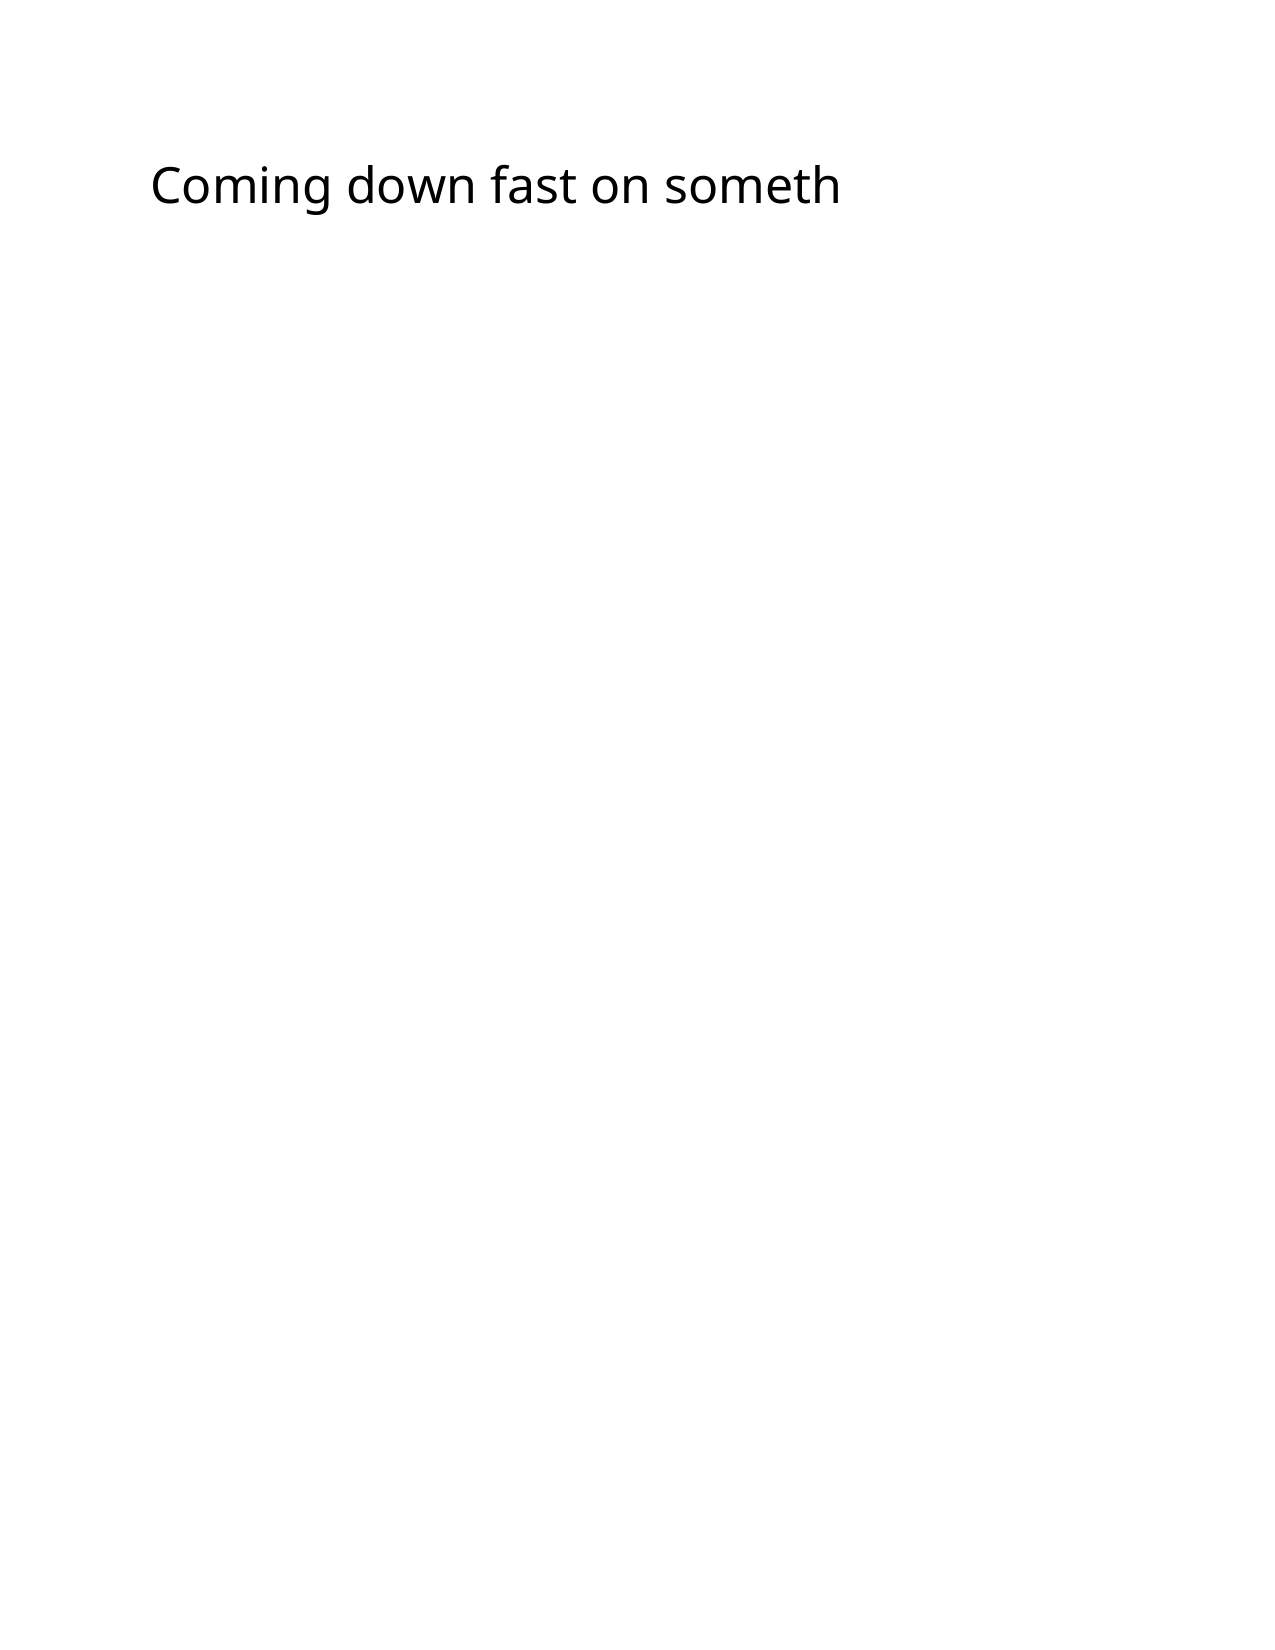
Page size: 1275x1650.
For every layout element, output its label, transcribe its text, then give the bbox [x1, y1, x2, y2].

text Coming down fast on someth [150, 150, 1125, 218]
